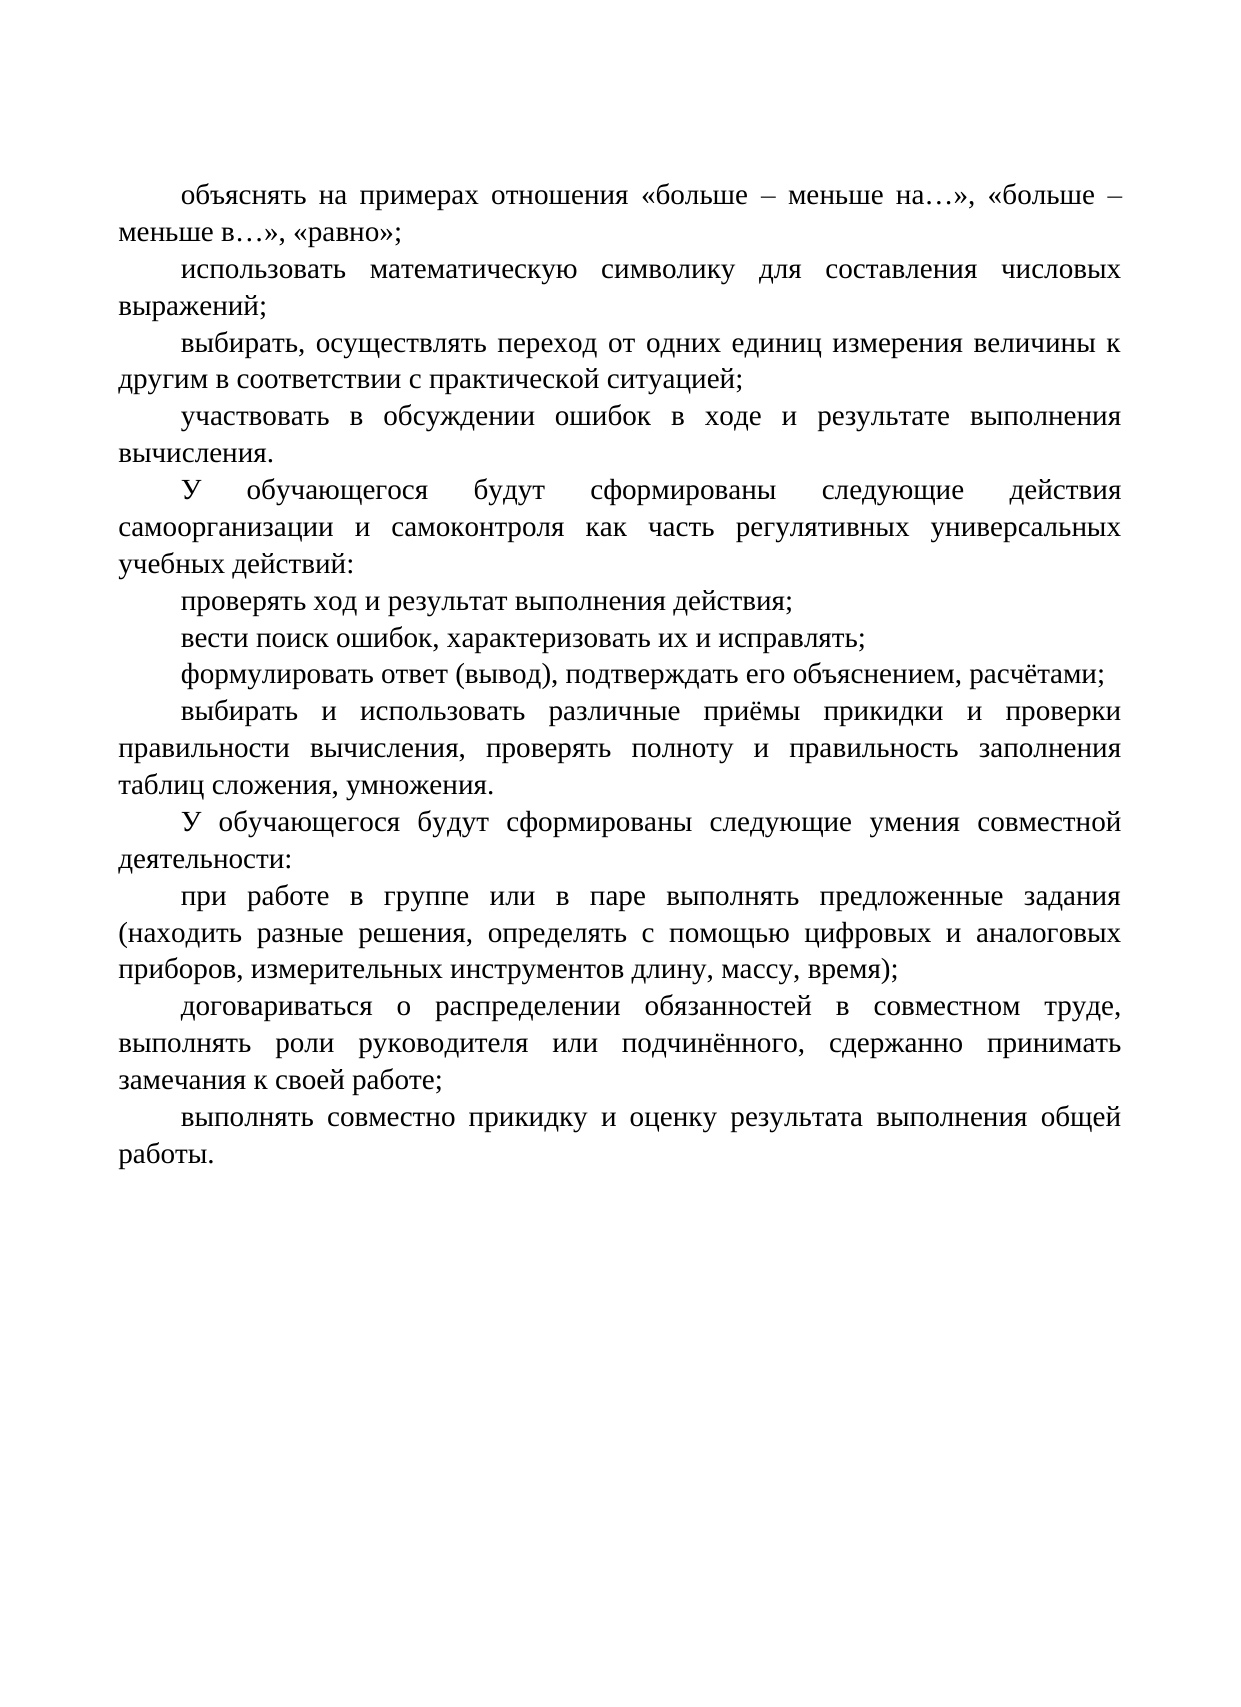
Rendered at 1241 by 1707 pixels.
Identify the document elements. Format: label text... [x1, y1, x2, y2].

text У обучающегося будут сформированы следующие умения совместной деятельности: [118, 804, 1122, 874]
text выполнять совместно прикидку и оценку результата выполнения общей работы. [118, 1099, 1122, 1169]
text У обучающегося будут сформированы следующие действия самоорганизации и самоконтроля как часть регулятивных универсальных учебных действий: [118, 472, 1122, 579]
text объяснять на примерах отношения «больше – меньше на…», «больше – меньше в…», «равно»; [118, 177, 1122, 248]
text участвовать в обсуждении ошибок в ходе и результате выполнения вычисления. [118, 398, 1122, 469]
text вести поиск ошибок, характеризовать их и исправлять; [118, 620, 1122, 653]
text договариваться о распределении обязанностей в совместном труде, выполнять роли руководителя или подчинённого, сдержанно принимать замечания к своей работе; [118, 988, 1122, 1096]
text проверять ход и результат выполнения действия; [118, 583, 1122, 616]
text формулировать ответ (вывод), подтверждать его объяснением, расчётами; [118, 657, 1122, 690]
text выбирать, осуществлять переход от одних единиц измерения величины к другим в соответствии с практической ситуацией; [118, 325, 1122, 395]
text использовать математическую символику для составления числовых выражений; [118, 251, 1122, 321]
text при работе в группе или в паре выполнять предложенные задания (находить разные решения, определять с помощью цифровых и аналоговых приборов, измерительных инструментов длину, массу, время); [118, 878, 1122, 985]
text выбирать и использовать различные приёмы прикидки и проверки правильности вычисления, проверять полноту и правильность заполнения таблиц сложения, умножения. [118, 693, 1122, 801]
